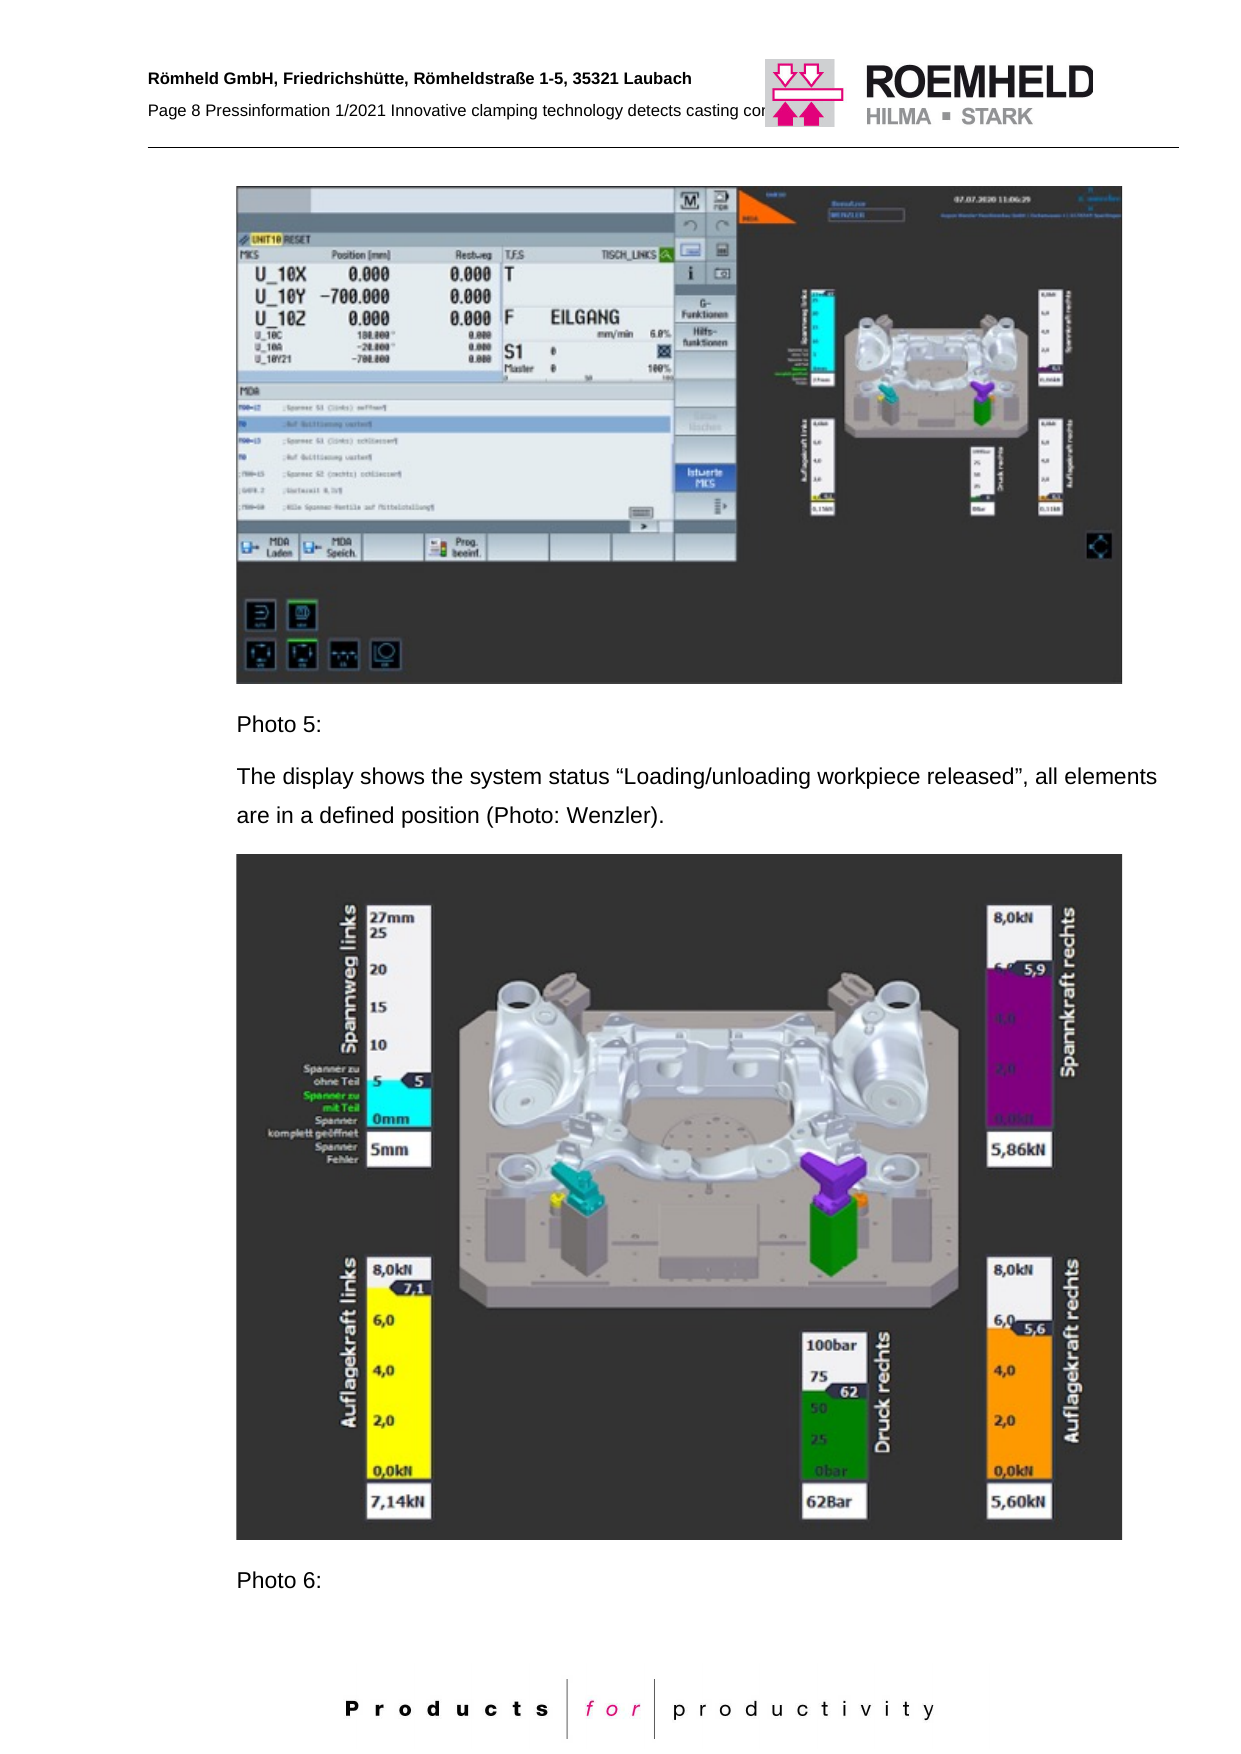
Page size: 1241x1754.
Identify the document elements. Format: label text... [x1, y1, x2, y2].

text Photo 6: [236, 1567, 1162, 1593]
picture [299, 1663, 990, 1749]
text Photo 5: [236, 711, 1162, 737]
picture [236, 186, 1123, 684]
picture [763, 59, 1093, 126]
picture [236, 854, 1123, 1540]
text The display shows the system status “Loading/unloading workpiece released”, all elements are in a defined position (Photo: Wenzler). [236, 763, 1162, 829]
